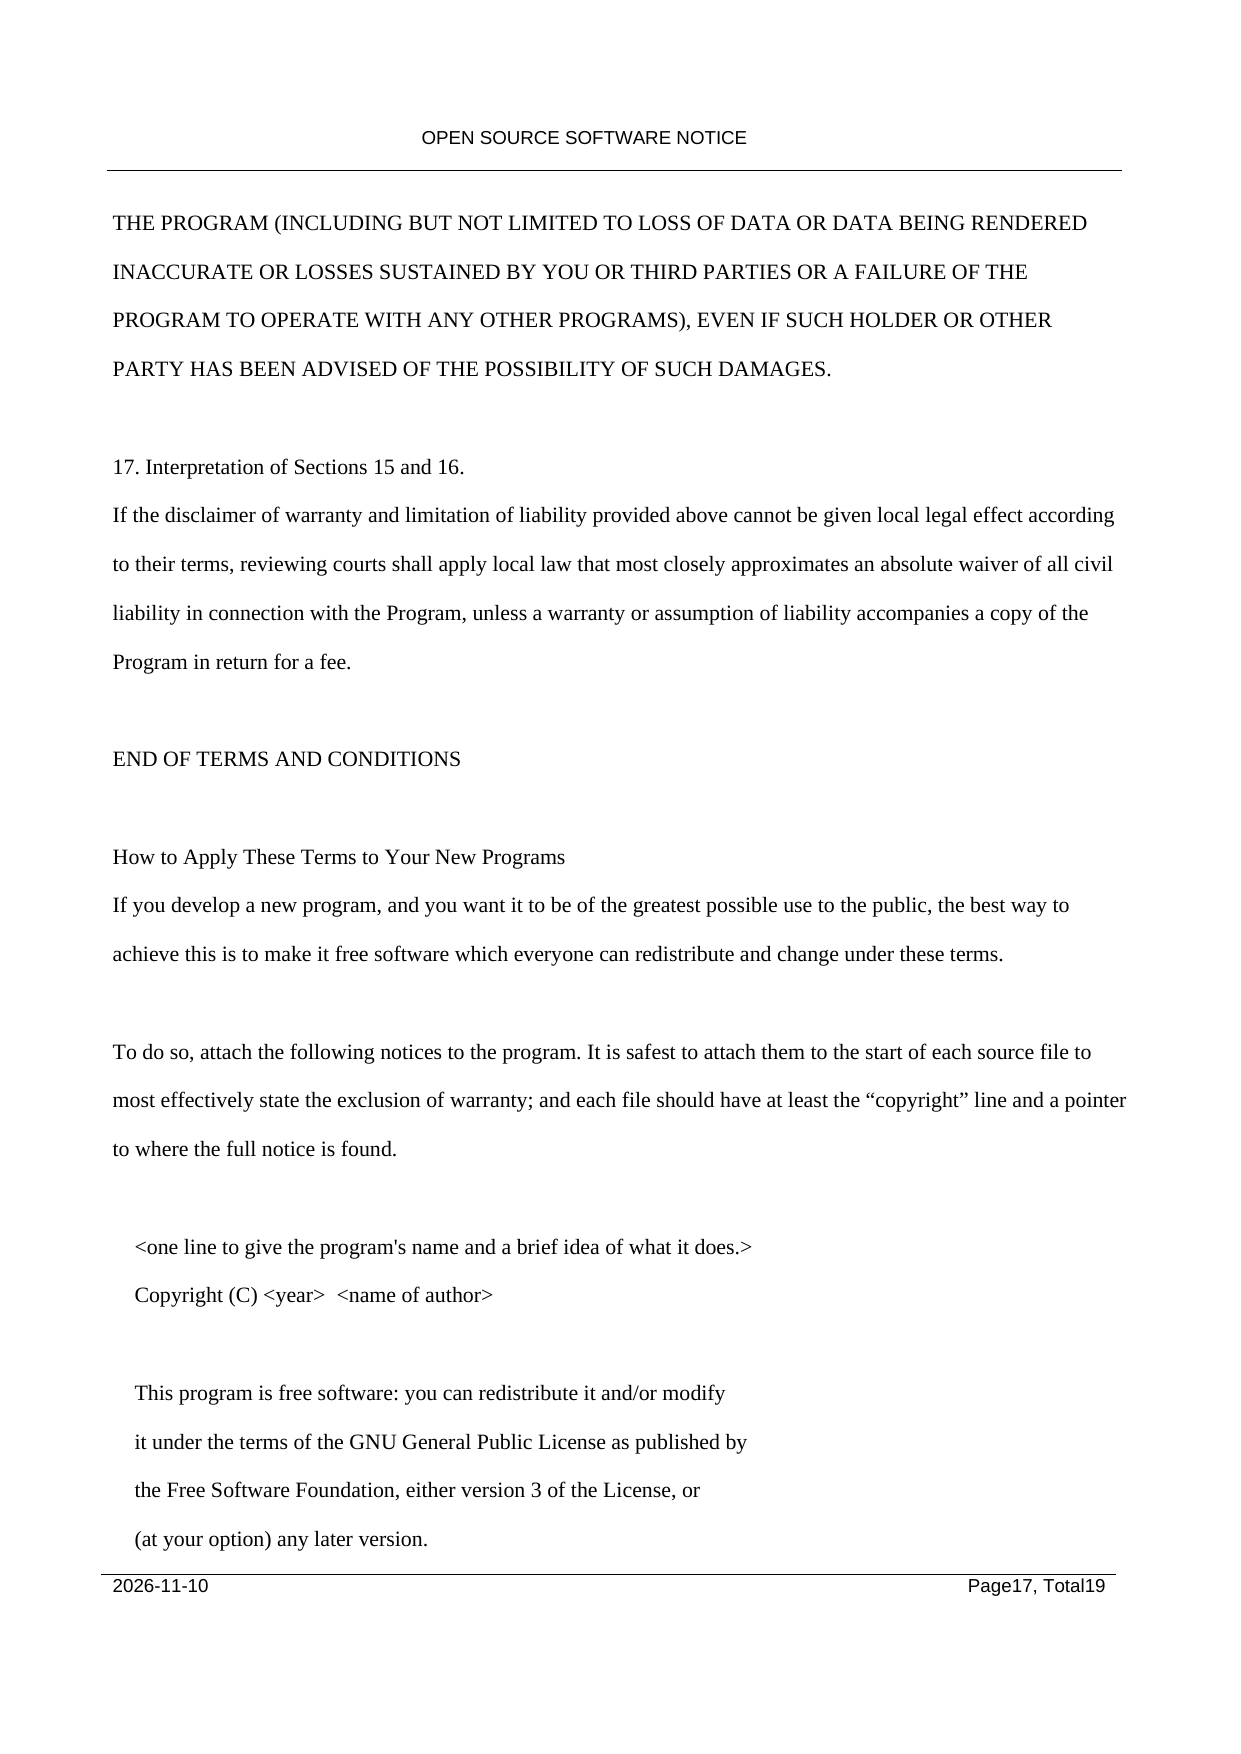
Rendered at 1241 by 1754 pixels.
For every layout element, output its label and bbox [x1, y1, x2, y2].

text [112, 206, 1128, 1555]
